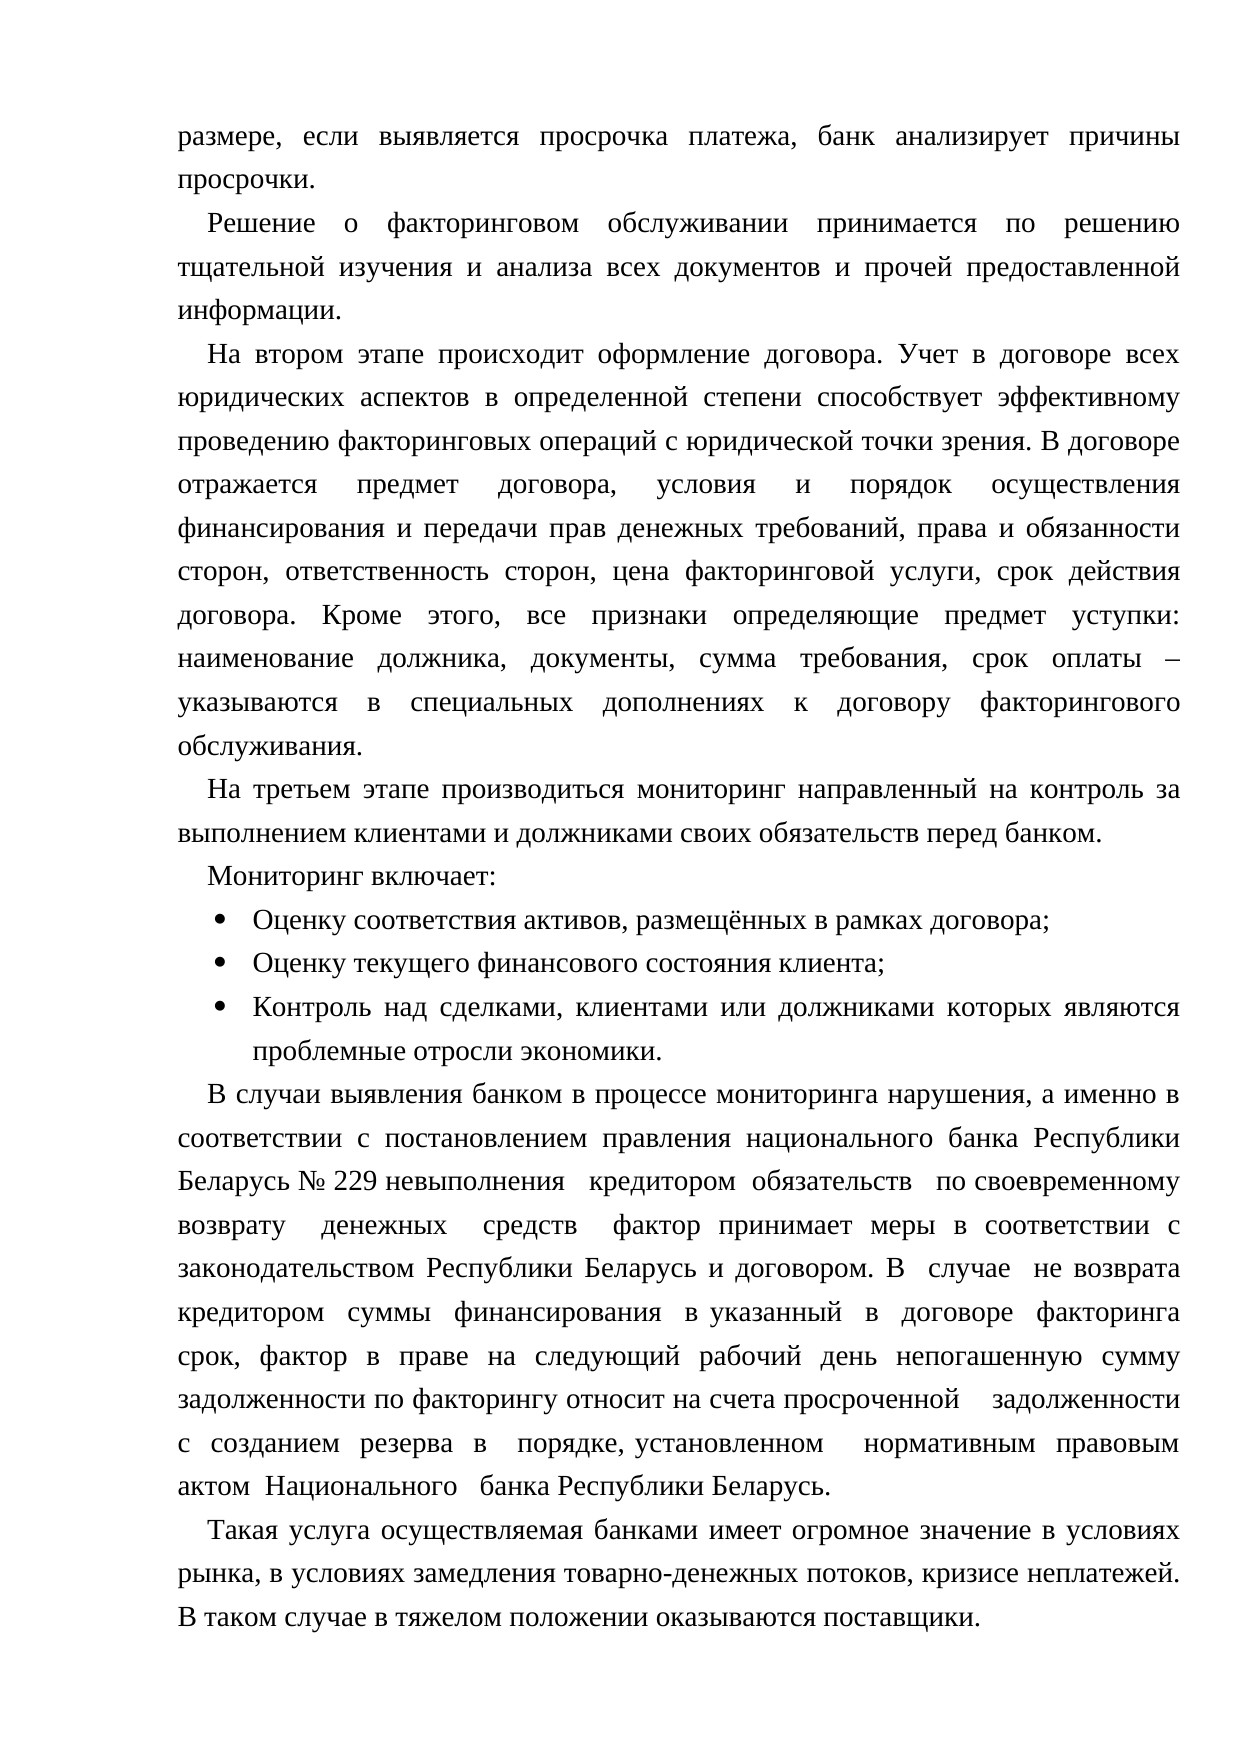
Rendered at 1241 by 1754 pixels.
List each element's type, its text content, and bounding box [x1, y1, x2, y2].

list Контроль над сделками, клиентами или должниками которых являются проблемные отросли экономики. [215, 989, 1181, 1066]
text Решение о факторинговом обслуживании принимается по решению тщательной изучения и анализа всех документов и прочей предоставленной информации. [177, 205, 1181, 326]
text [177, 118, 1181, 195]
list Оценку соответствия активов, размещённых в рамках договора; [215, 902, 1181, 936]
text Мониторинг включает: [177, 858, 1181, 892]
text На втором этапе происходит оформление договора. Учет в договоре всех юридических аспектов в определенной степени способствует эффективному проведению факторинговых операций с юридической точки зрения. В договоре отражается предмет договора, условия и порядок осуществления финансирования и передачи прав денежных требований, права и обязанности сторон, ответственность сторон, цена факторинговой услуги, срок действия договора. Кроме этого, все признаки определяющие предмет уступки: наименование должника, документы, сумма требования, срок оплаты – указываются в специальных дополнениях к договору факторингового обслуживания. [177, 336, 1181, 761]
text Такая услуга осуществляемая банками имеет огромное значение в условиях рынка, в условиях замедления товарно-денежных потоков, кризисе неплатежей. В таком случае в тяжелом положении оказываются поставщики. [177, 1512, 1181, 1632]
list Оценку текущего финансового состояния клиента; [215, 946, 1181, 979]
text В случаи выявления банком в процессе мониторинга нарушения, а именно в соответствии с постановлением правления национального банка Республики Беларусь № 229 невыполнения кредитором обязательств по своевременному возврату денежных средств фактор принимает меры в соответствии с законодательством Республики Беларусь и договором. В случае не возврата кредитором суммы финансирования в указанный в договоре факторинга срок, фактор в праве на следующий рабочий день непогашенную сумму задолженности по факторингу относит на счета просроченной задолженности с созданием резерва в порядке, установленном нормативным правовым актом Национального банка Республики Беларусь. [177, 1076, 1181, 1502]
text На третьем этапе производиться мониторинг направленный на контроль за выполнением клиентами и должниками своих обязательств перед банком. [177, 771, 1181, 848]
